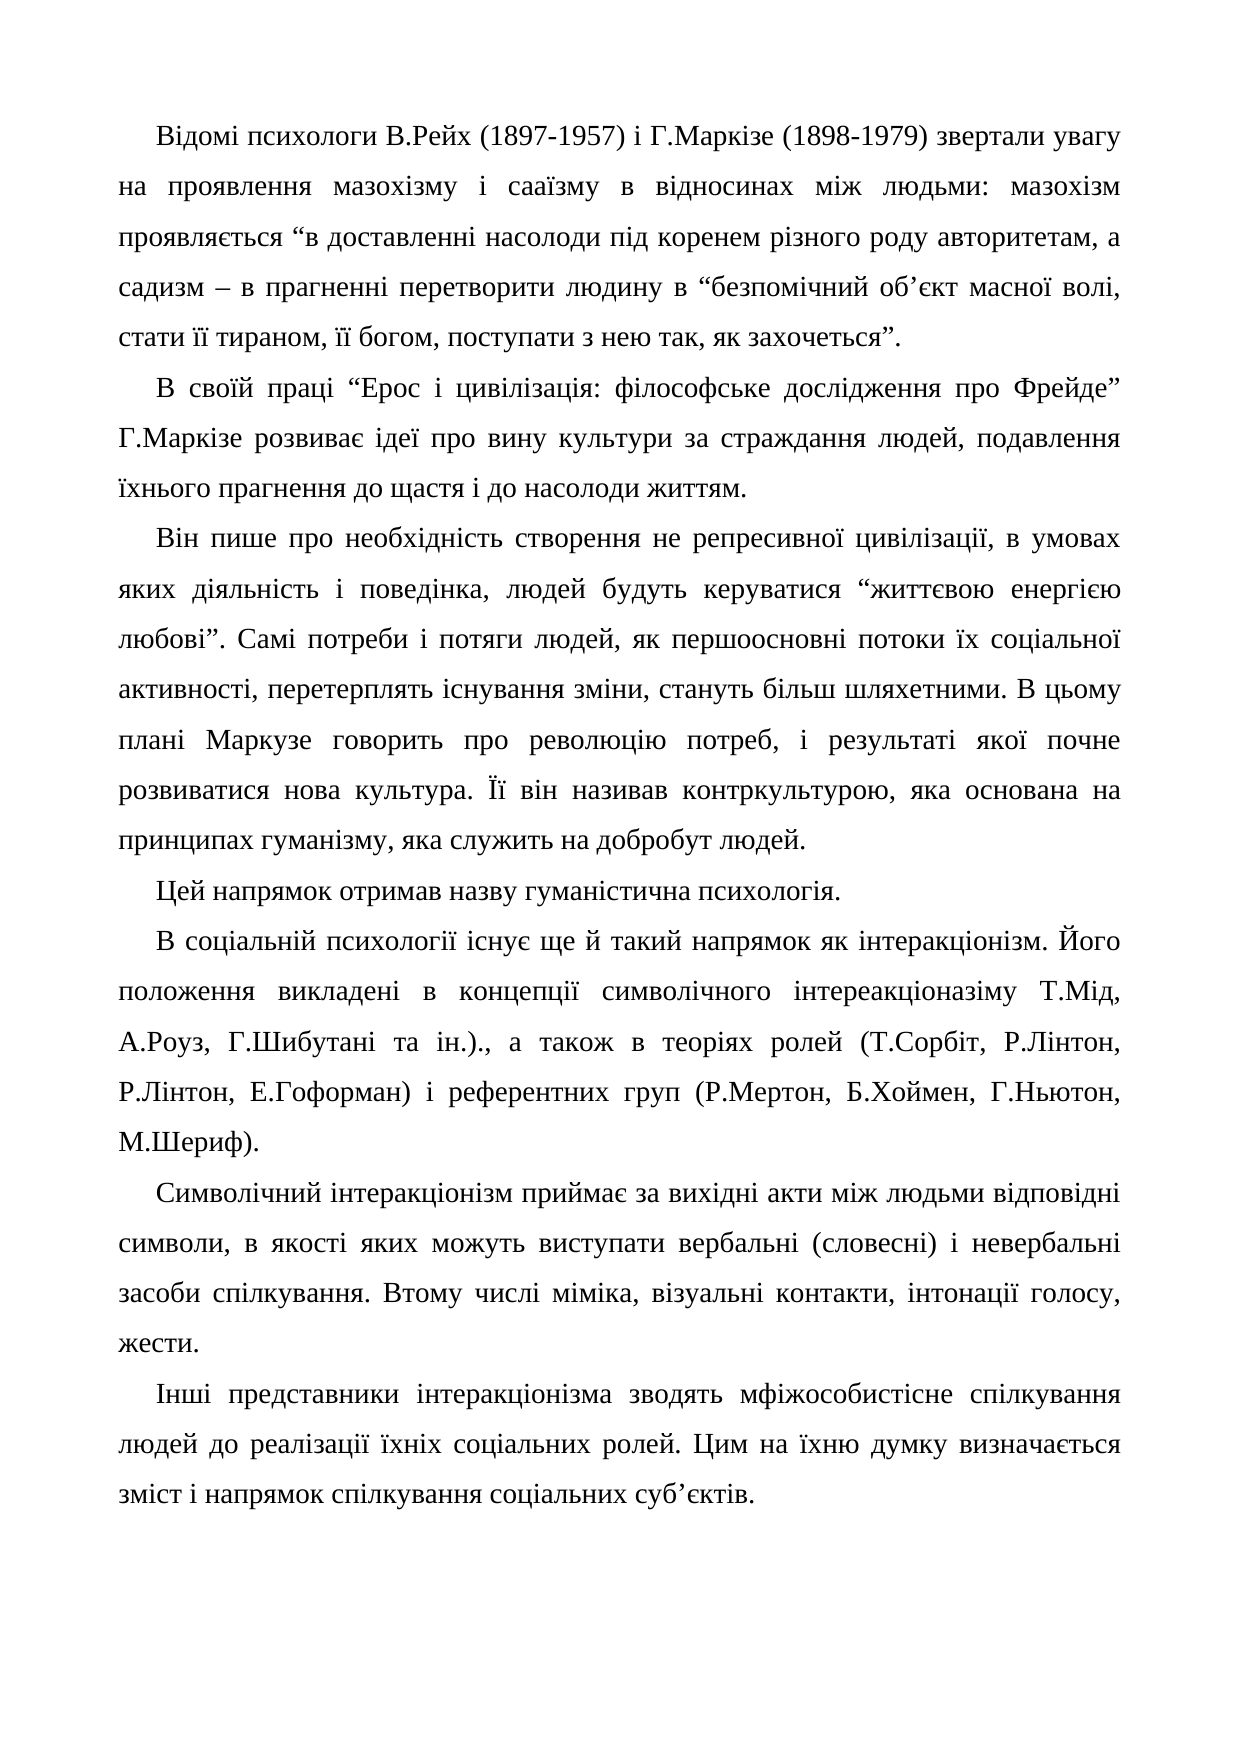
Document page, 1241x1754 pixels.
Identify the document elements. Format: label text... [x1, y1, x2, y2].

text Інші представники інтеракціонізма зводять мфіжособистісне спілкування людей до реалізації їхніх соціальних ролей. Цим на їхню думку визначається зміст і напрямок спілкування соціальних суб’єктів. [118, 1376, 1122, 1510]
text Відомі психологи В.Рейх (1897-1957) і Г.Маркізе (1898-1979) звертали увагу на проявлення мазохізму і сааїзму в відносинах між людьми: мазохізм проявляється “в доставленні насолоди під коренем різного роду авторитетам, а садизм – в прагненні перетворити людину в “безпомічний об’єкт масної волі, стати її тираном, її богом, поступати з нею так, як захочеться”. [118, 118, 1122, 353]
text Символічний інтеракціонізм приймає за вихідні акти між людьми відповідні символи, в якості яких можуть виступати вербальні (словесні) і невербальні засоби спілкування. Втому числі міміка, візуальні контакти, інтонації голосу, жести. [118, 1175, 1122, 1359]
text В соціальній психології існує ще й такий напрямок як інтеракціонізм. Його положення викладені в концепції символічного інтереакціоназіму Т.Мід, А.Роуз, Г.Шибутані та ін.)., а також в теоріях ролей (Т.Сорбіт, Р.Лінтон, Р.Лінтон, Е.Гоформан) і референтних груп (Р.Мертон, Б.Хоймен, Г.Ньютон, М.Шериф). [118, 923, 1122, 1158]
text В своїй праці “Ерос і цивілізація: філософське дослідження про Фрейде” Г.Маркізе розвиває ідеї про вину культури за страждання людей, подавлення їхнього прагнення до щастя і до насолоди життям. [118, 370, 1122, 504]
text Цей напрямок отримав назву гуманістична психологія. [118, 873, 1122, 906]
text Він пише про необхідність створення не репресивної цивілізації, в умовах яких діяльність і поведінка, людей будуть керуватися “життєвою енергією любові”. Самі потреби і потяги людей, як першоосновні потоки їх соціальної активності, перетерплять існування зміни, стануть більш шляхетними. В цьому плані Маркузе говорить про революцію потреб, і результаті якої почне розвиватися нова культура. Її він називав контркультурою, яка основана на принципах гуманізму, яка служить на добробут людей. [118, 521, 1122, 856]
